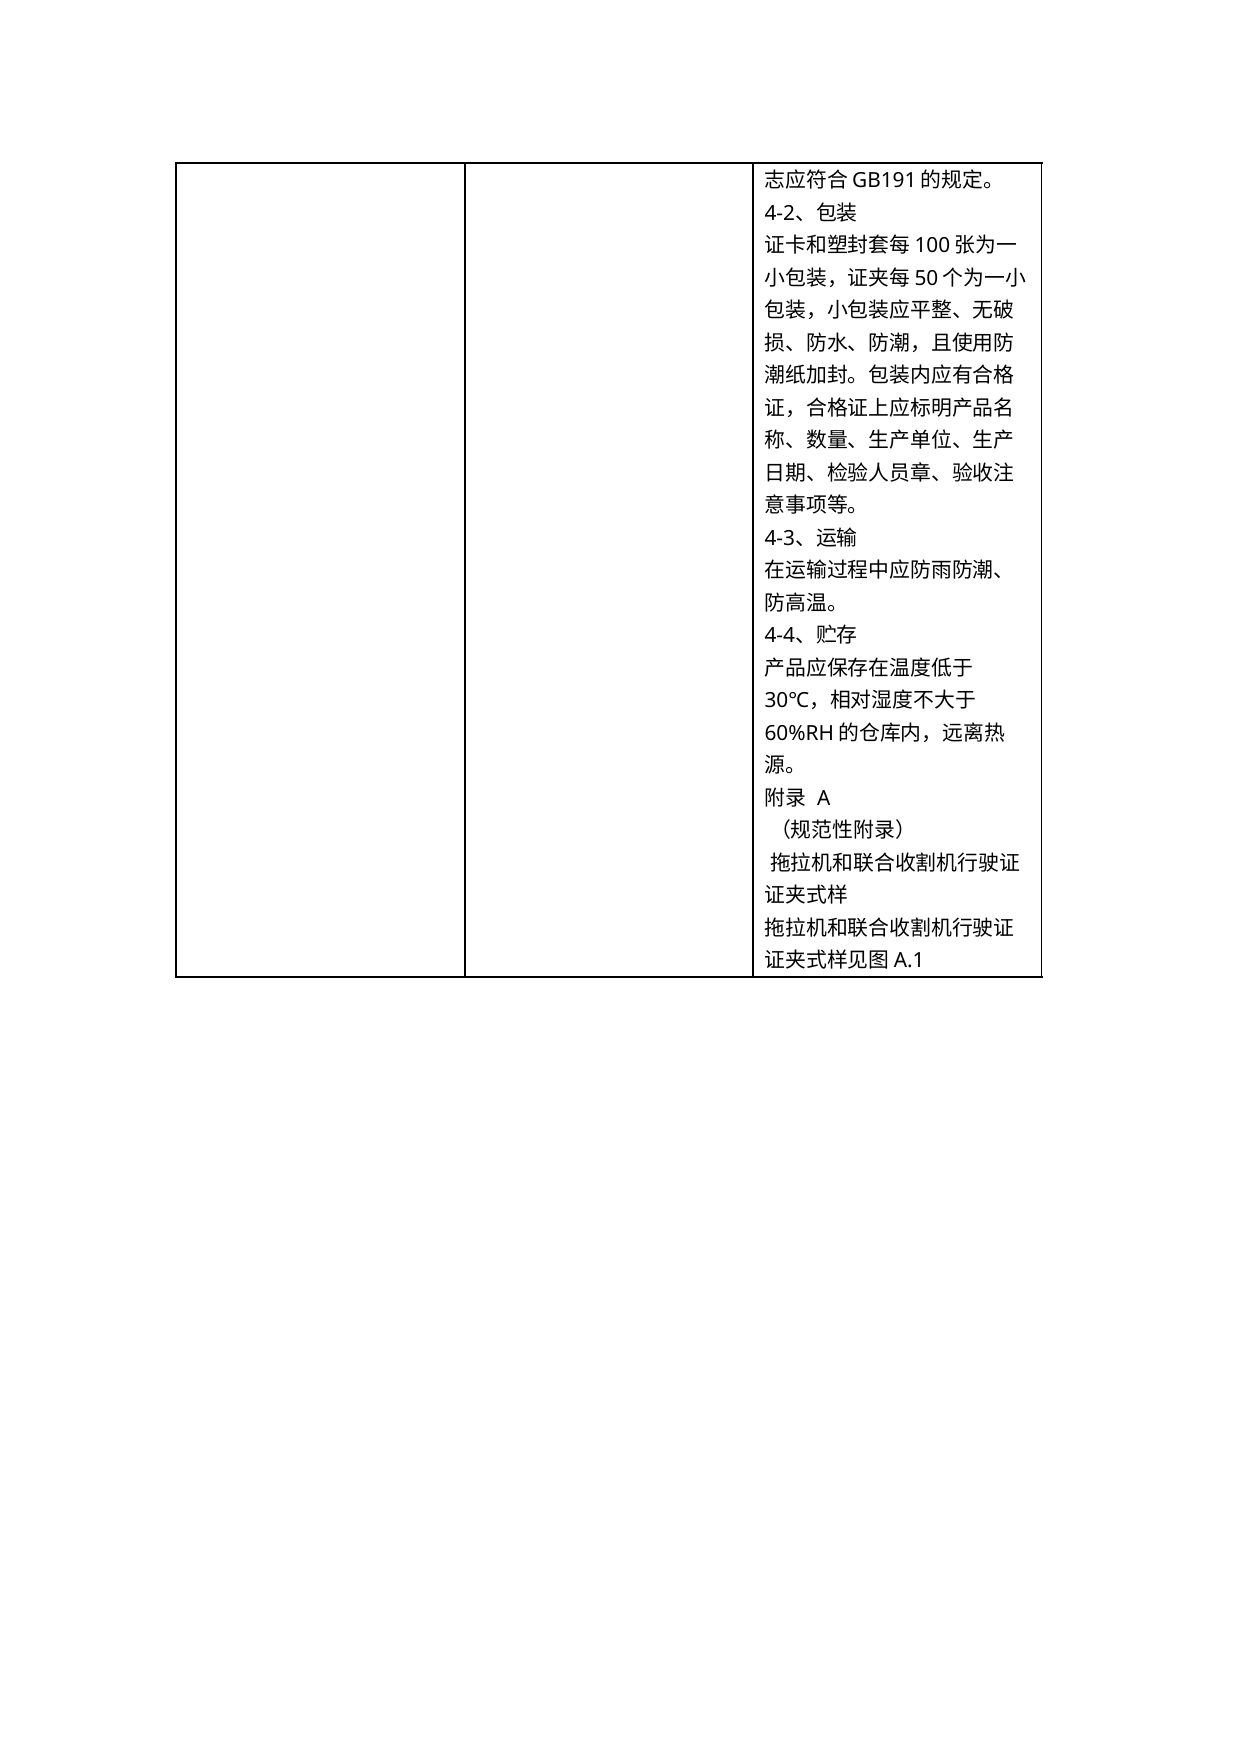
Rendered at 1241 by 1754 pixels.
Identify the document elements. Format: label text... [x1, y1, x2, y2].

table_cell 1 [177, 164, 464, 976]
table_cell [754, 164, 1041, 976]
table_cell [466, 164, 752, 976]
